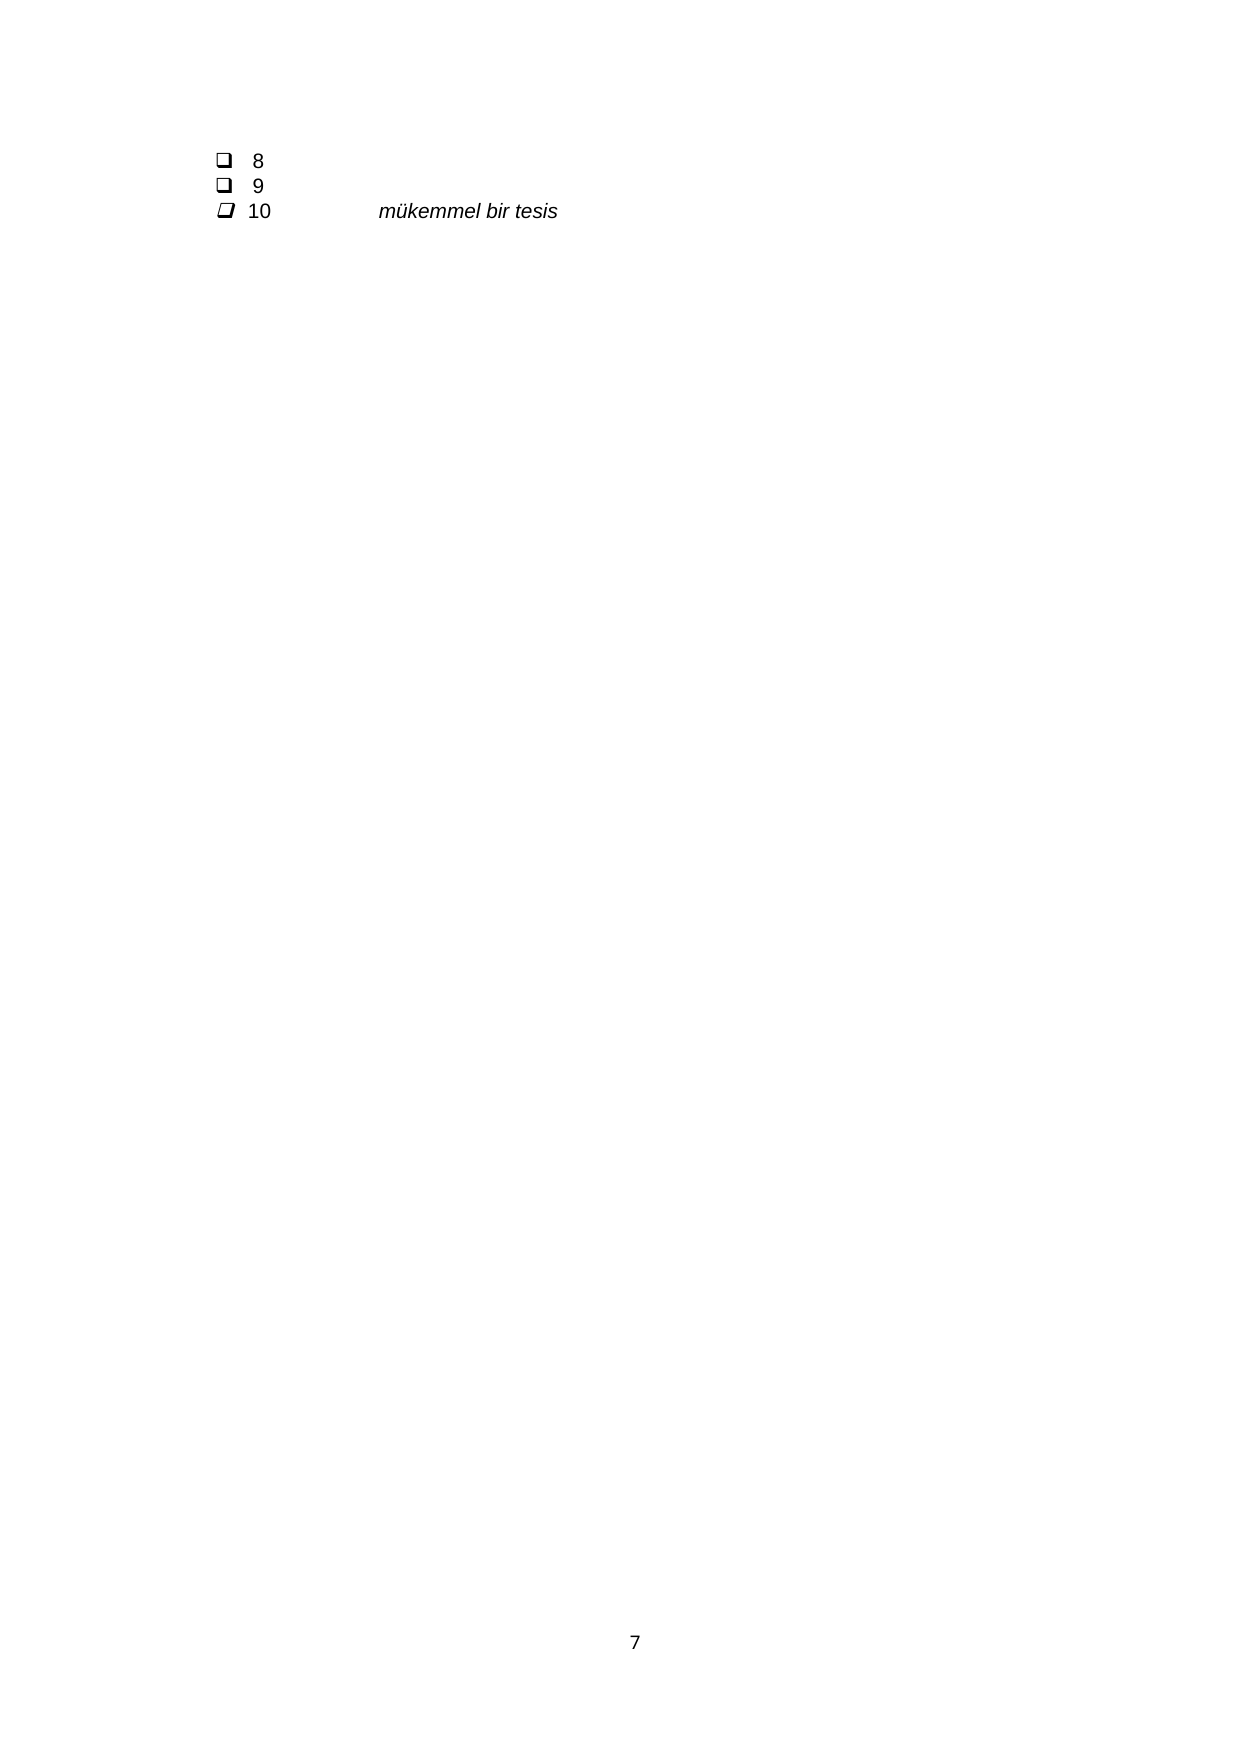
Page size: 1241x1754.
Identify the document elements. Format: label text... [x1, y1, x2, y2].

list 8 [215, 148, 598, 173]
list 9 [215, 173, 598, 198]
list 10 mükemmel bir tesis [215, 198, 598, 223]
